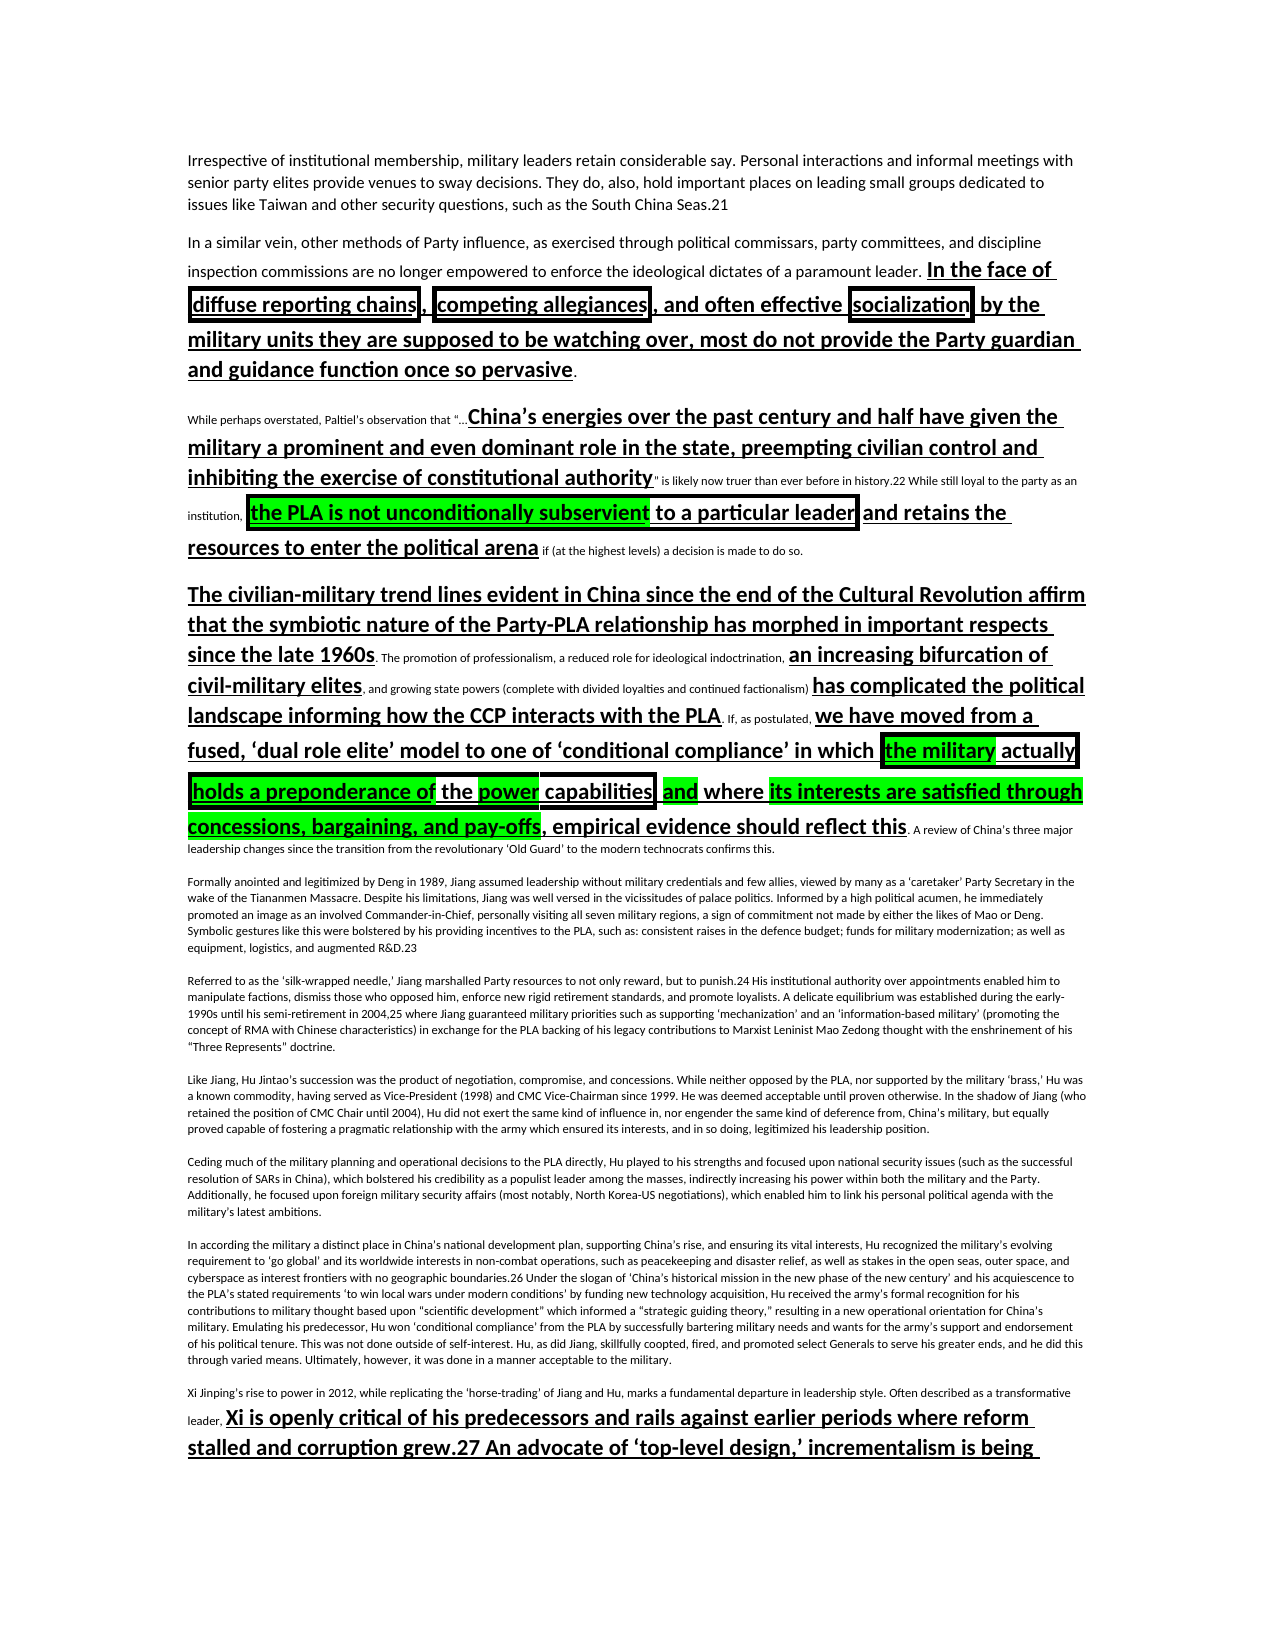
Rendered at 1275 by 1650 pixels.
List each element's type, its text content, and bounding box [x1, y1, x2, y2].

text While perhaps overstated, Paltiel’s observation that “…China’s energies over the past century and half have given the military a prominent and even dominant role in the state, preempting civilian control and inhibiting the exercise of constitutional authority” is likely now truer than ever before in history.22 While still loyal to the party as an institution, the PLA is not unconditionally subservient to a particular leader and retains the resources to enter the political arena if (at the highest levels) a decision is made to do so. [187, 402, 1087, 561]
text Ceding much of the military planning and operational decisions to the PLA directly, Hu played to his strengths and focused upon national security issues (such as the successful resolution of SARs in China), which bolstered his credibility as a populist leader among the masses, indirectly increasing his power within both the military and the Party. Additionally, he focused upon foreign military security affairs (most notably, North Korea-US negotiations), which enabled him to link his personal political agenda with the military’s latest ambitions. [187, 1154, 1087, 1219]
text In a similar vein, other methods of Party influence, as exercised through political commissars, party committees, and discipline inspection commissions are no longer empowered to enforce the ideological dictates of a paramount leader. In the face of diffuse reporting chains, competing allegiances, and often effective socialization by the military units they are supposed to be watching over, most do not provide the Party guardian and guidance function once so pervasive. [187, 232, 1087, 383]
text The civilian-military trend lines evident in China since the end of the Cultural Revolution affirm that the symbiotic nature of the Party-PLA relationship has morphed in important respects since the late 1960s. The promotion of professionalism, a reduced role for ideological indoctrination, an increasing bifurcation of civil-military elites, and growing state powers (complete with divided loyalties and continued factionalism) has complicated the political landscape informing how the CCP interacts with the PLA. If, as postulated, we have moved from a fused, ‘dual role elite’ model to one of ‘conditional compliance’ in which the military actually holds a preponderance of the power capabilities and where its interests are satisfied through concessions, bargaining, and pay-offs, empirical evidence should reflect this. A review of China’s three major leadership changes since the transition from the revolutionary ‘Old Guard’ to the modern technocrats confirms this. [187, 580, 1087, 856]
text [187, 150, 1087, 214]
text Formally anointed and legitimized by Deng in 1989, Jiang assumed leadership without military credentials and few allies, viewed by many as a ‘caretaker’ Party Secretary in the wake of the Tiananmen Massacre. Despite his limitations, Jiang was well versed in the vicissitudes of palace politics. Informed by a high political acumen, he immediately promoted an image as an involved Commander-in-Chief, personally visiting all seven military regions, a sign of commitment not made by either the likes of Mao or Deng. Symbolic gestures like this were bolstered by his providing incentives to the PLA, such as: consistent raises in the defence budget; funds for military modernization; as well as equipment, logistics, and augmented R&D.23 [187, 874, 1087, 955]
text Referred to as the ‘silk-wrapped needle,’ Jiang marshalled Party resources to not only reward, but to punish.24 His institutional authority over appointments enabled him to manipulate factions, dismiss those who opposed him, enforce new rigid retirement standards, and promote loyalists. A delicate equilibrium was established during the early-1990s until his semi-retirement in 2004,25 where Jiang guaranteed military priorities such as supporting ‘mechanization’ and an ‘information-based military’ (promoting the concept of RMA with Chinese characteristics) in exchange for the PLA backing of his legacy contributions to Marxist Leninist Mao Zedong thought with the enshrinement of his “Three Represents” doctrine. [187, 973, 1087, 1054]
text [187, 1385, 1087, 1461]
text In according the military a distinct place in China’s national development plan, supporting China’s rise, and ensuring its vital interests, Hu recognized the military’s evolving requirement to ‘go global’ and its worldwide interests in non-combat operations, such as peacekeeping and disaster relief, as well as stakes in the open seas, outer space, and cyberspace as interest frontiers with no geographic boundaries.26 Under the slogan of ‘China’s historical mission in the new phase of the new century’ and his acquiescence to the PLA’s stated requirements ‘to win local wars under modern conditions’ by funding new technology acquisition, Hu received the army’s formal recognition for his contributions to military thought based upon “scientific development” which informed a “strategic guiding theory,” resulting in a new operational orientation for China’s military. Emulating his predecessor, Hu won ‘conditional compliance’ from the PLA by successfully bartering military needs and wants for the army’s support and endorsement of his political tenure. This was not done outside of self-interest. Hu, as did Jiang, skillfully coopted, fired, and promoted select Generals to serve his greater ends, and he did this through varied means. Ultimately, however, it was done in a manner acceptable to the military. [187, 1237, 1087, 1368]
text Like Jiang, Hu Jintao’s succession was the product of negotiation, compromise, and concessions. While neither opposed by the PLA, nor supported by the military ‘brass,’ Hu was a known commodity, having served as Vice-President (1998) and CMC Vice-Chairman since 1999. He was deemed acceptable until proven otherwise. In the shadow of Jiang (who retained the position of CMC Chair until 2004), Hu did not exert the same kind of influence in, nor engender the same kind of deference from, China’s military, but equally proved capable of fostering a pragmatic relationship with the army which ensured its interests, and in so doing, legitimized his leadership position. [187, 1072, 1087, 1137]
